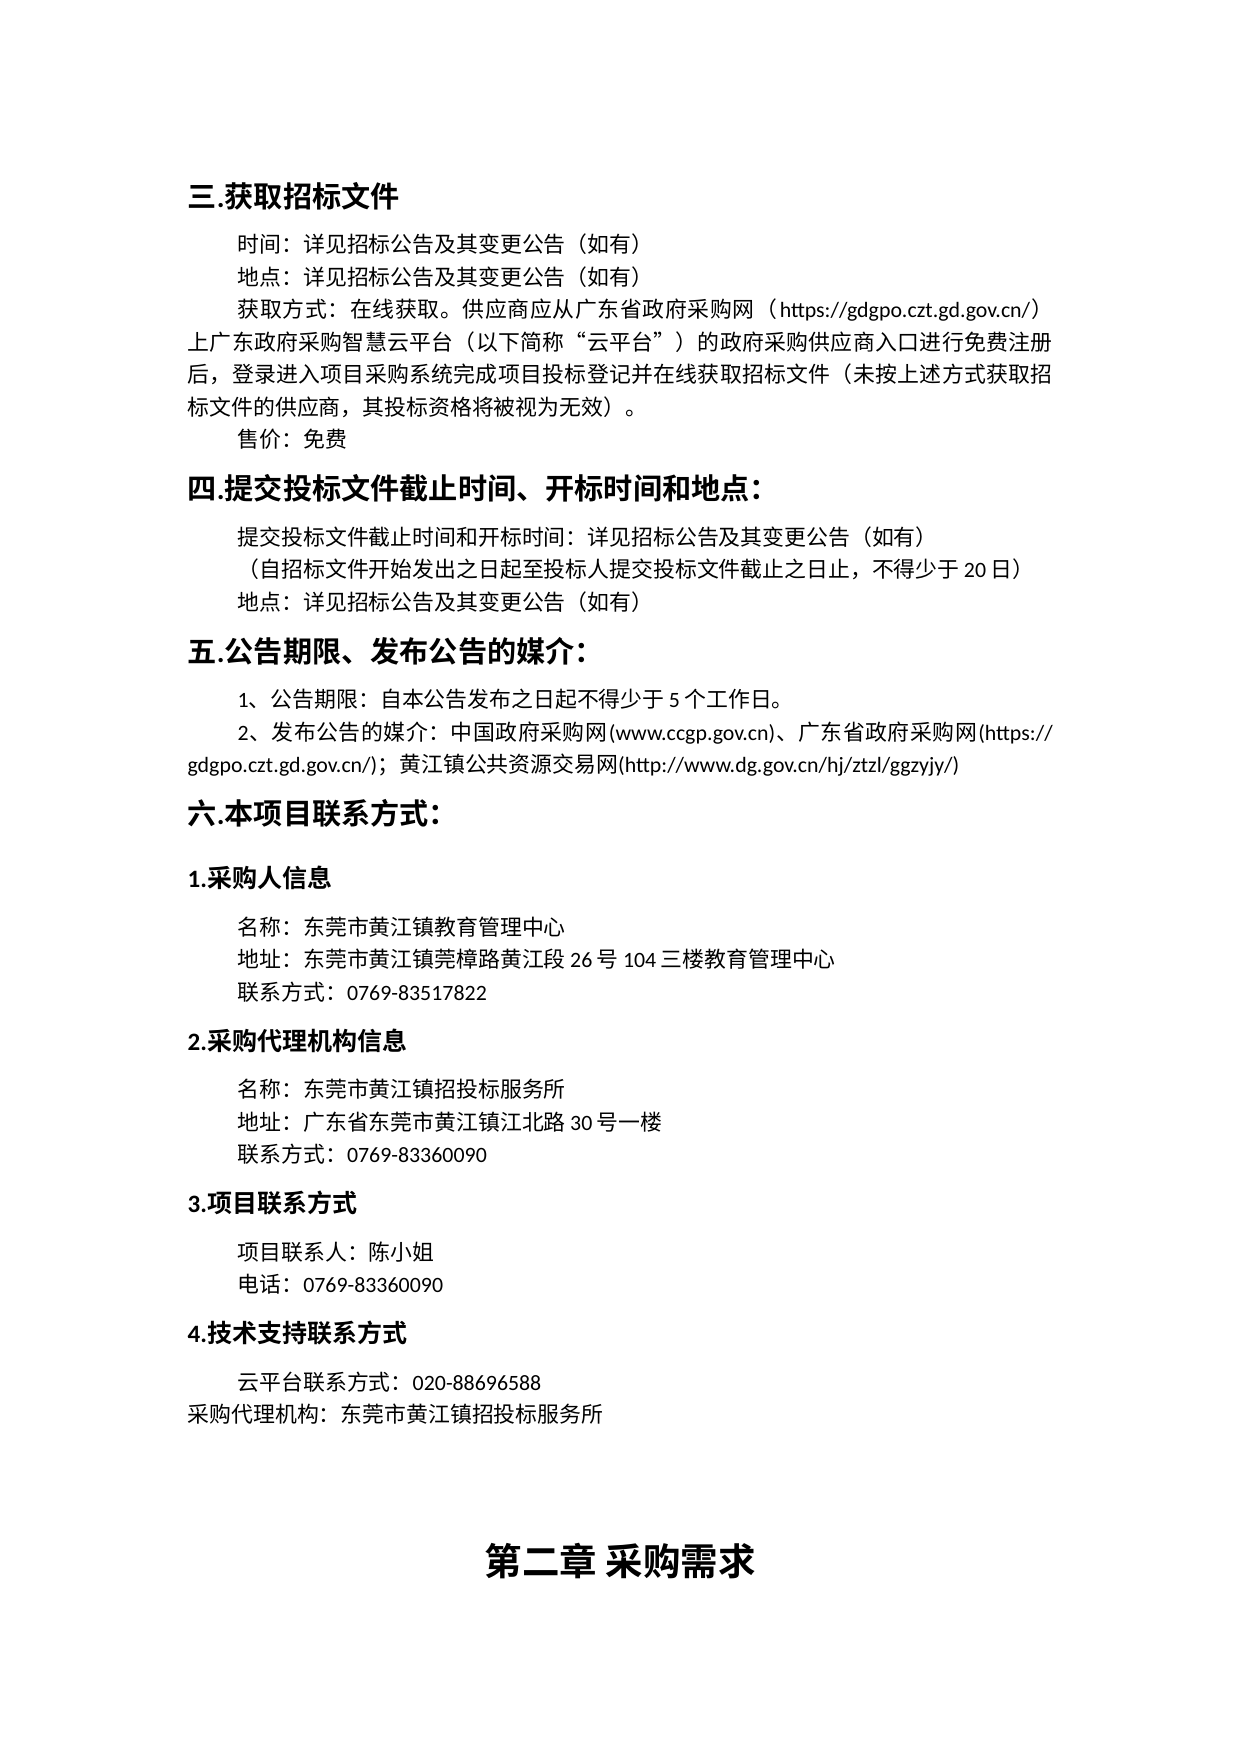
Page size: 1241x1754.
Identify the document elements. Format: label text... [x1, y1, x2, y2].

text 名称：东莞市黄江镇招投标服务所 [187, 1072, 1053, 1104]
text 三.获取招标文件 [187, 162, 1053, 227]
text 4.技术支持联系方式 [187, 1299, 1053, 1364]
text 电话：0769-83360090 [187, 1267, 1053, 1299]
text 云平台联系方式：020-88696588 [187, 1364, 1053, 1397]
text 时间：详见招标公告及其变更公告（如有） [187, 227, 1053, 259]
text 提交投标文件截止时间和开标时间：详见招标公告及其变更公告（如有） [187, 519, 1053, 552]
text 联系方式：0769-83517822 [187, 974, 1053, 1007]
text （自招标文件开始发出之日起至投标人提交投标文件截止之日止，不得少于20日） [187, 552, 1053, 584]
text 地址：东莞市黄江镇莞樟路黄江段26号104三楼教育管理中心 [187, 942, 1053, 974]
text 3.项目联系方式 [187, 1169, 1053, 1234]
text 地点：详见招标公告及其变更公告（如有） [187, 584, 1053, 617]
text 1.采购人信息 [187, 844, 1053, 909]
text 名称：东莞市黄江镇教育管理中心 [187, 909, 1053, 942]
text 地址：广东省东莞市黄江镇江北路30号一楼 [187, 1104, 1053, 1137]
text 1、公告期限：自本公告发布之日起不得少于5个工作日。 [187, 682, 1053, 714]
text 地点：详见招标公告及其变更公告（如有） [187, 259, 1053, 292]
text 获取方式：在线获取。供应商应从广东省政府采购网（https://gdgpo.czt.gd.gov.cn/）上广东政府采购智慧云平台（以下简称“云平台”）的政府采购供应商入口进行免费注册后，登录进入项目采购系统完成项目投标登记并在线获取招标文件（未按上述方式获取招标文件的供应商，其投标资格将被视为无效）。 [187, 292, 1053, 422]
text 五.公告期限、发布公告的媒介： [187, 617, 1053, 682]
text 售价：免费 [187, 422, 1053, 454]
text 2.采购代理机构信息 [187, 1007, 1053, 1072]
text 第二章 采购需求 [187, 1527, 1053, 1592]
text 项目联系人：陈小姐 [187, 1234, 1053, 1267]
text 四.提交投标文件截止时间、开标时间和地点： [187, 454, 1053, 519]
text 联系方式：0769-83360090 [187, 1137, 1053, 1169]
text 2、发布公告的媒介：中国政府采购网(www.ccgp.gov.cn)、广东省政府采购网(https://gdgpo.czt.gd.gov.cn/)；黄江镇公共资源交易网(http://www.dg.gov.cn/hj/ztzl/ggzyjy/) [187, 714, 1053, 779]
text 六.本项目联系方式： [187, 779, 1053, 844]
text 采购代理机构：东莞市黄江镇招投标服务所 [187, 1397, 1053, 1429]
